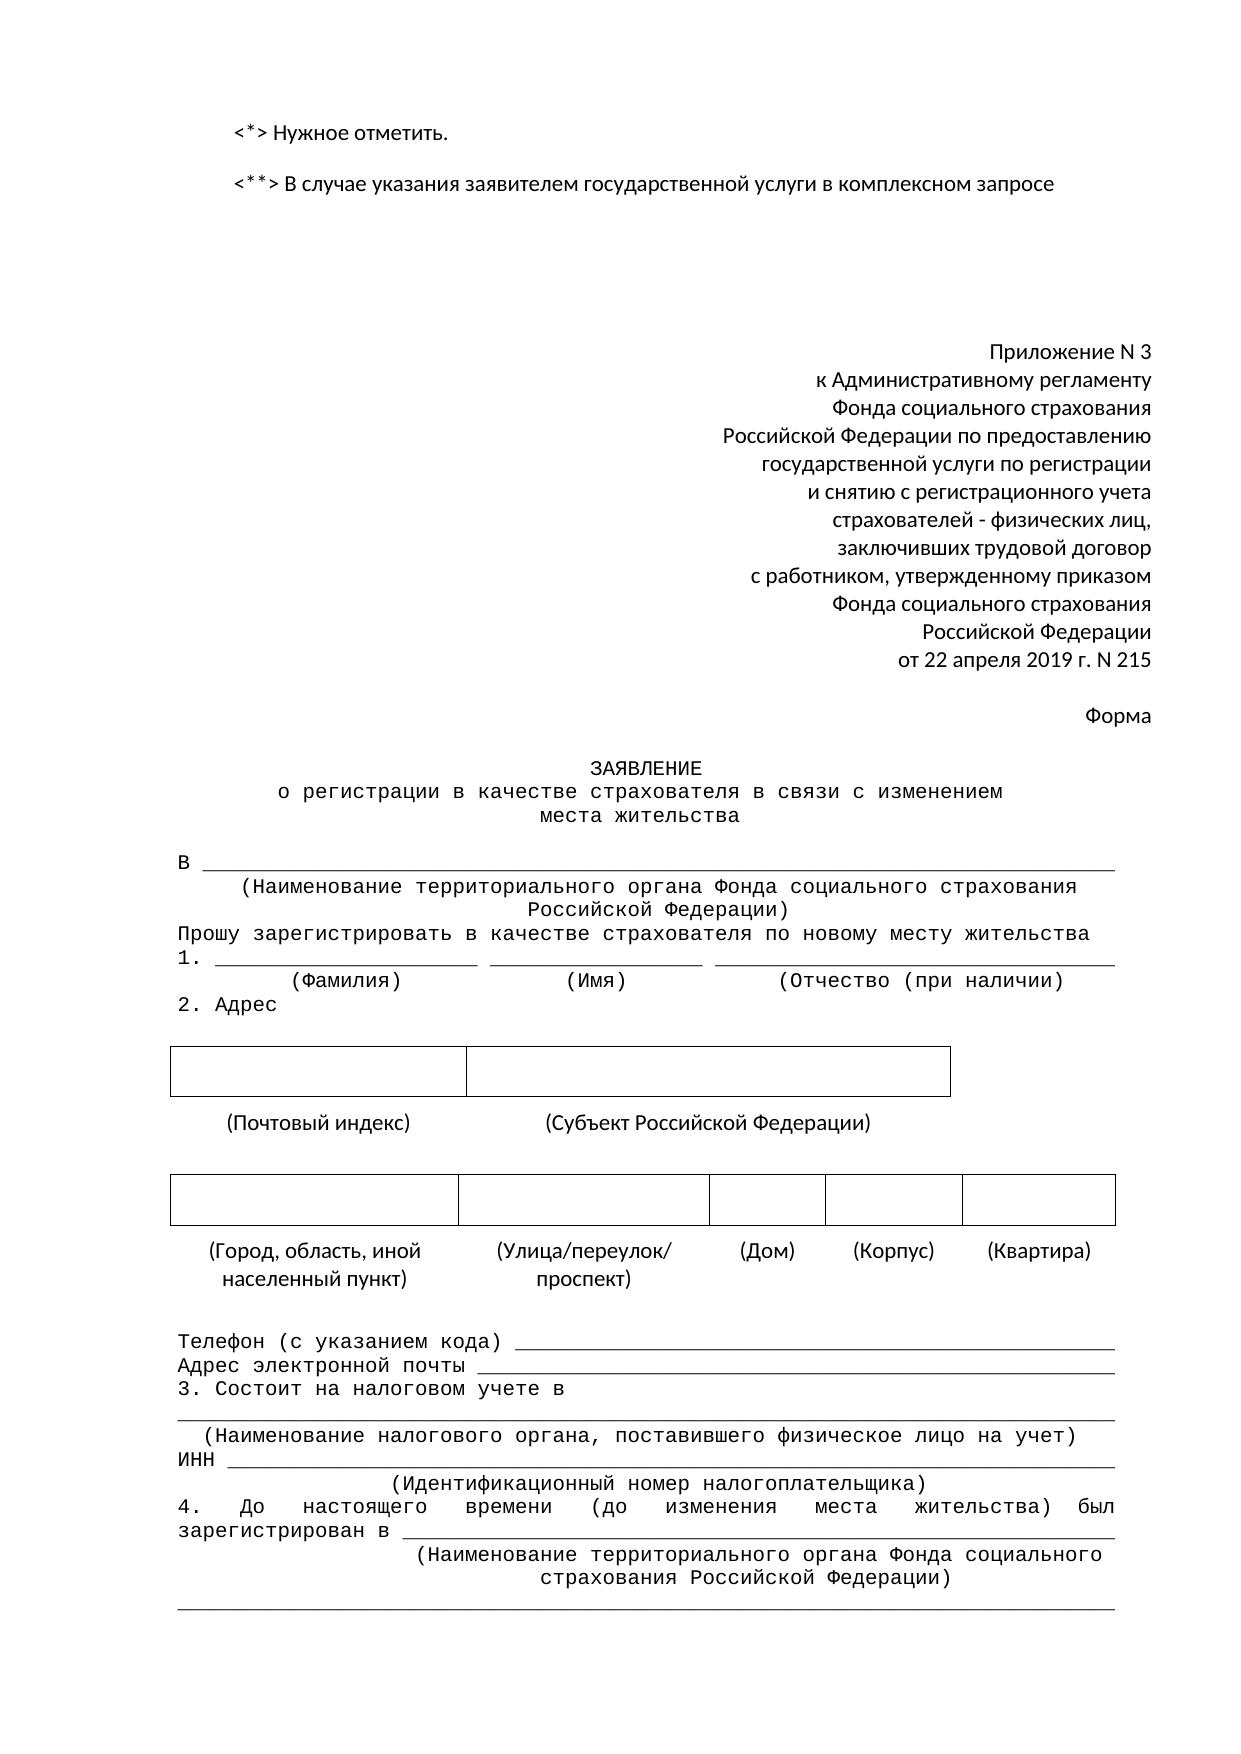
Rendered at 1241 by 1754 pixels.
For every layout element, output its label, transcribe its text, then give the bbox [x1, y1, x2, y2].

text (Фамилия) (Имя) (Отчество (при наличии) [177, 970, 1152, 994]
text Фонда социального страхования [177, 393, 1152, 421]
text ___________________________________________________________________________ [177, 1402, 1152, 1426]
text ЗАЯВЛЕНИЕ [177, 757, 1152, 781]
text Приложение N 3 [177, 337, 1152, 365]
text <*> Нужное отметить. [177, 118, 1152, 146]
text страхователей - физических лиц, [177, 505, 1152, 533]
text Российской Федерации) [177, 899, 1152, 923]
text 1. _____________________ _________________ ________________________________ [177, 947, 1152, 970]
text В _________________________________________________________________________ [177, 852, 1152, 876]
text заключивших трудовой договор [177, 533, 1152, 561]
table_header [459, 1175, 709, 1224]
table_cell (Город, область, иной населенный пункт) [171, 1226, 458, 1303]
text (Наименование территориального органа Фонда социального страхования [177, 876, 1152, 899]
text 2. Адрес [177, 994, 1152, 1018]
table_header [171, 1175, 458, 1224]
text от 22 апреля 2019 г. N 215 [177, 645, 1152, 673]
text Адрес электронной почты ___________________________________________________ [177, 1354, 1152, 1378]
table_cell (Почтовый индекс) [171, 1097, 466, 1146]
table_header [826, 1175, 962, 1224]
text и снятию с регистрационного учета [177, 477, 1152, 505]
table_cell (Корпус) [825, 1226, 962, 1303]
table_header [963, 1175, 1115, 1224]
text зарегистрирован в _________________________________________________________ [177, 1520, 1152, 1544]
text 4. До настоящего времени (до изменения места жительства) был [177, 1496, 1152, 1520]
text Российской Федерации по предоставлению [177, 421, 1152, 449]
text государственной услуги по регистрации [177, 449, 1152, 477]
table_header [467, 1047, 950, 1096]
text ___________________________________________________________________________ [177, 1591, 1152, 1615]
table_cell (Дом) [710, 1226, 825, 1303]
table_cell (Субъект Российской Федерации) [466, 1097, 950, 1146]
text (Наименование налогового органа, поставившего физическое лицо на учет) [177, 1426, 1152, 1449]
text <**> В случае указания заявителем государственной услуги в комплексном запросе [177, 169, 1152, 197]
text места жительства [177, 805, 1152, 828]
table_cell (Улица/переулок/проспект) [459, 1226, 709, 1303]
text Российской Федерации [177, 617, 1152, 645]
table_header [710, 1175, 825, 1224]
text (Наименование территориального органа Фонда социального [177, 1544, 1152, 1567]
text страхования Российской Федерации) [177, 1567, 1152, 1591]
table_cell (Квартира) [963, 1226, 1116, 1303]
text ИНН _______________________________________________________________________ [177, 1449, 1152, 1473]
text Фонда социального страхования [177, 589, 1152, 617]
text с работником, утвержденному приказом [177, 561, 1152, 589]
text Телефон (с указанием кода) ________________________________________________ [177, 1331, 1152, 1354]
text Форма [177, 701, 1152, 729]
text о регистрации в качестве страхователя в связи с изменением [177, 781, 1152, 805]
table_header [171, 1047, 466, 1096]
text 3. Состоит на налоговом учете в [177, 1378, 1152, 1402]
text к Административному регламенту [177, 365, 1152, 393]
text (Идентификационный номер налогоплательщика) [177, 1473, 1152, 1496]
text Прошу зарегистрировать в качестве страхователя по новому месту жительства [177, 923, 1152, 947]
